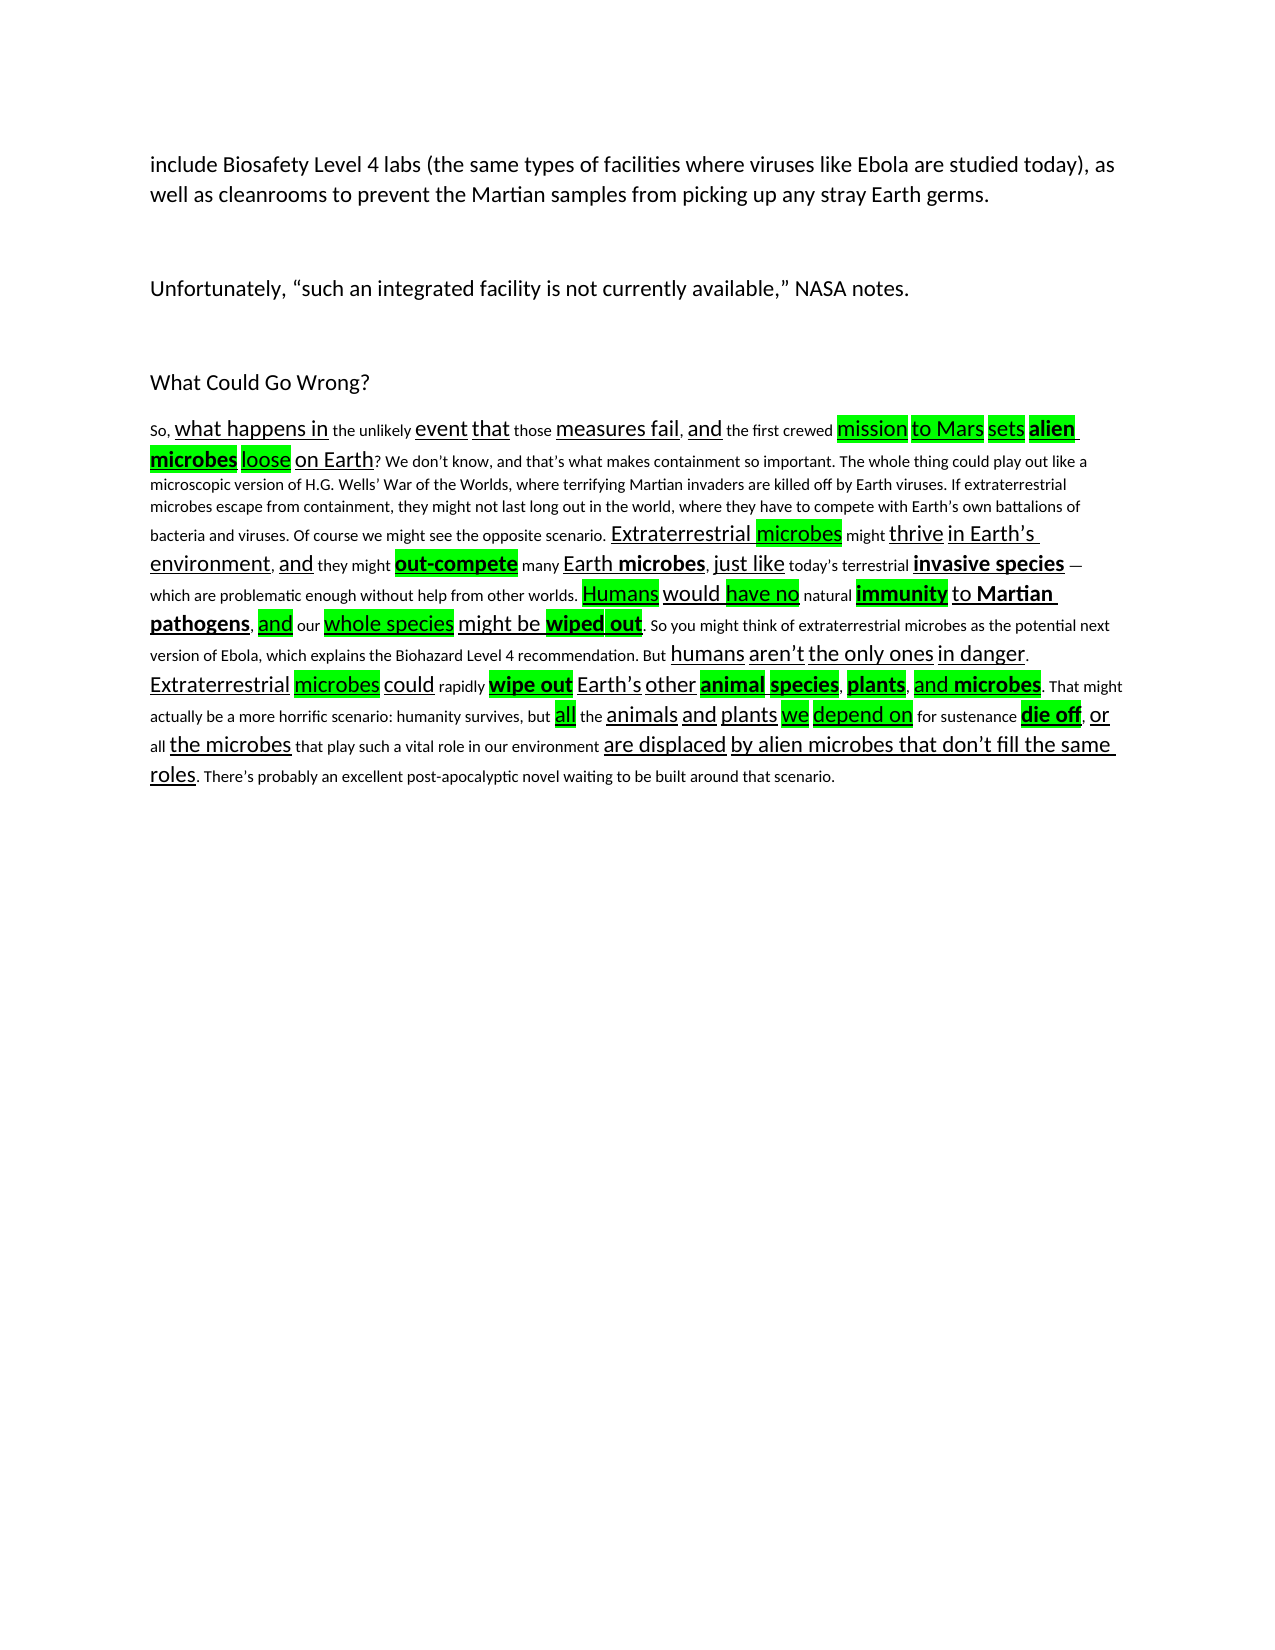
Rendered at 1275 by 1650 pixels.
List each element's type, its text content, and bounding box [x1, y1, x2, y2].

text Unfortunately, “such an integrated facility is not currently available,” NASA notes. [150, 274, 1125, 302]
text What Could Go Wrong? [150, 368, 1125, 396]
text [150, 150, 1125, 208]
text So, what happens in the unlikely event that those measures fail, and the first crewed mission to Mars sets alien microbes loose on Earth? We don’t know, and that’s what makes containment so important. The whole thing could play out like a microscopic version of H.G. Wells’ War of the Worlds, where terrifying Martian invaders are killed off by Earth viruses. If extraterrestrial microbes escape from containment, they might not last long out in the world, where they have to compete with Earth’s own battalions of bacteria and viruses. Of course we might see the opposite scenario. Extraterrestrial microbes might thrive in Earth’s environment, and they might out-compete many Earth microbes, just like today’s terrestrial invasive species — which are problematic enough without help from other worlds. Humans would have no natural immunity to Martian pathogens, and our whole species might be wiped out. So you might think of extraterrestrial microbes as the potential next version of Ebola, which explains the Biohazard Level 4 recommendation. But humans aren’t the only ones in danger. Extraterrestrial microbes could rapidly wipe out Earth’s other animal species, plants, and microbes. That might actually be a more horrific scenario: humanity survives, but all the animals and plants we depend on for sustenance die off, or all the microbes that play such a vital role in our environment are displaced by alien microbes that don’t fill the same roles. There’s probably an excellent post-apocalyptic novel waiting to be built around that scenario. [150, 414, 1125, 788]
